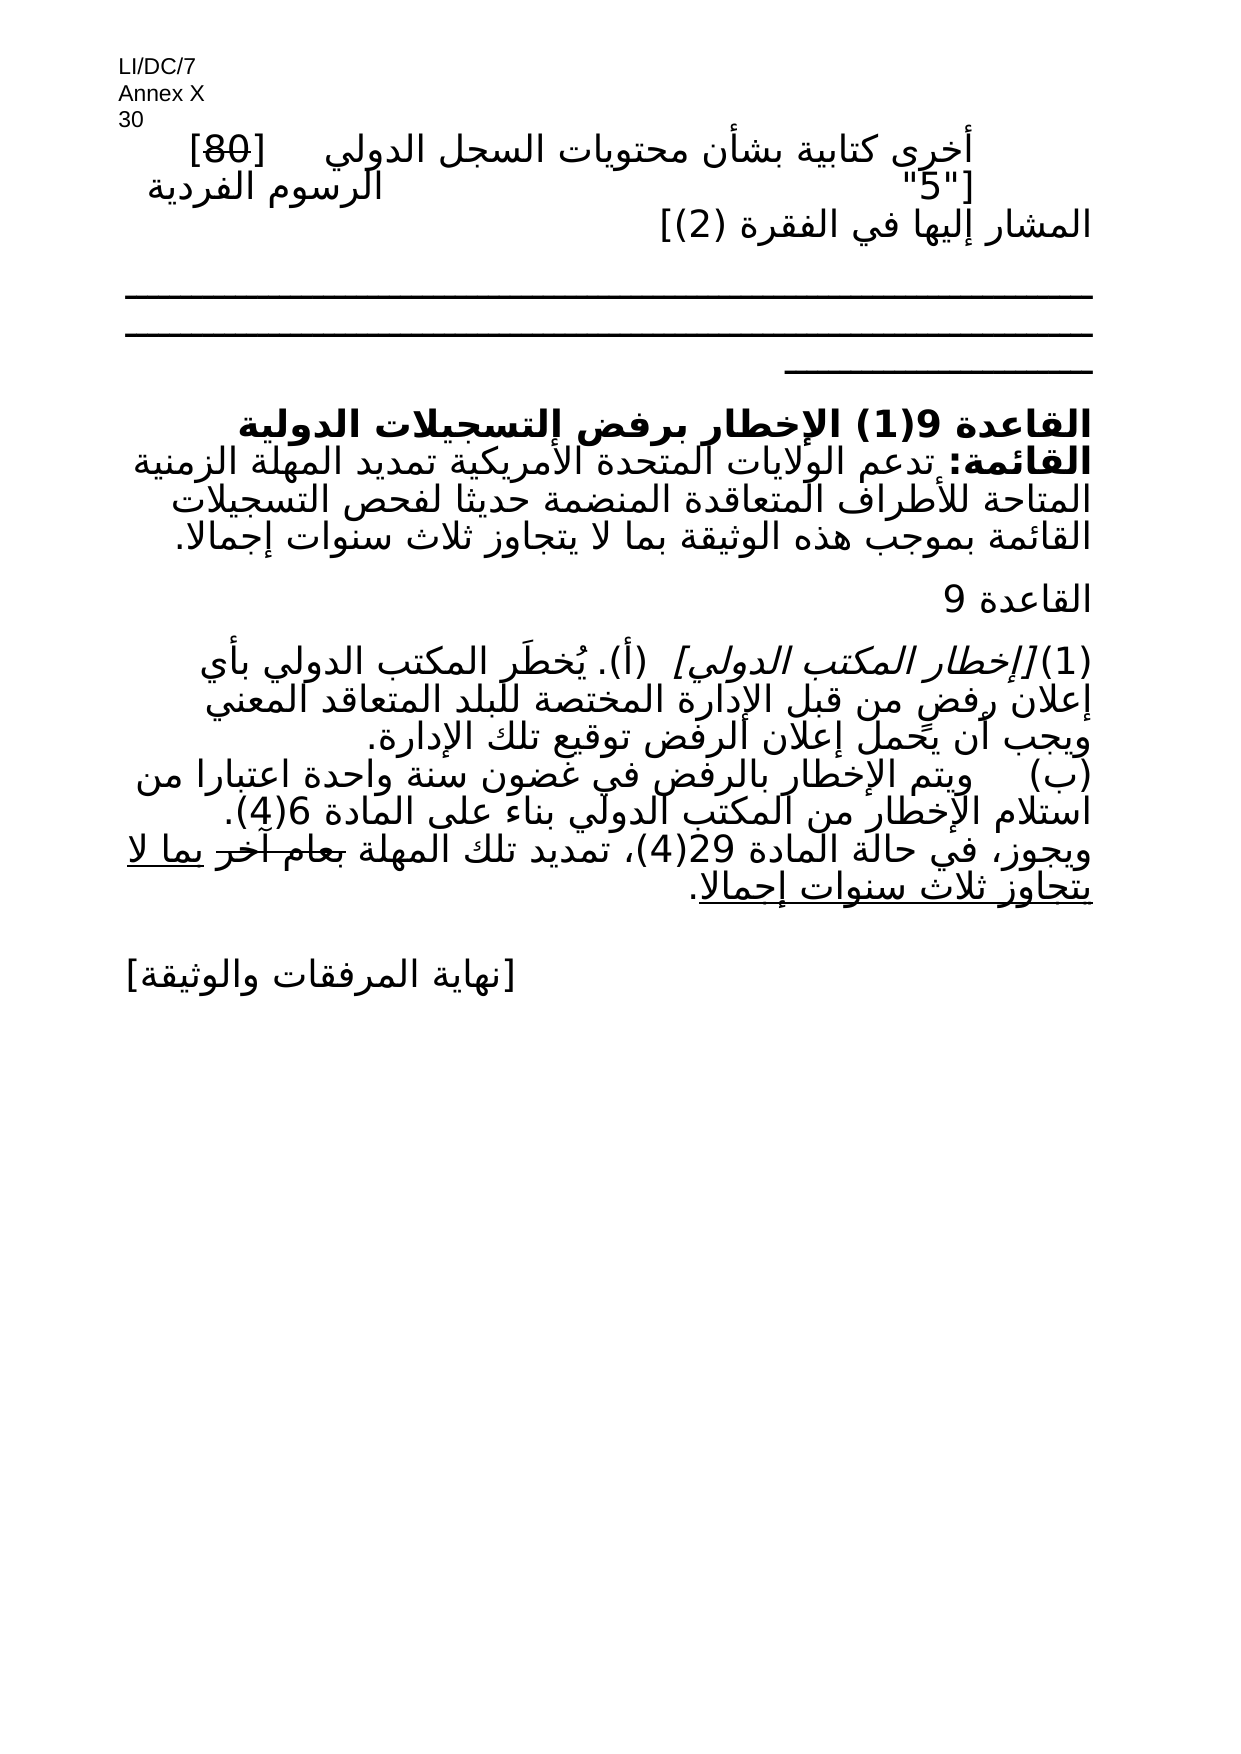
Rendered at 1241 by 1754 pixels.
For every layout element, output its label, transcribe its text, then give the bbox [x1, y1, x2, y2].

text (1) [إخطار المكتب الدولي] (أ). يُخطَر المكتب الدولي بأي إعلان رفضٍ من قبل الإدارة المختصة للبلد المتعاقد المعني ويجب أن يحمل إعلان الرفض توقيع تلك الإدارة. [118, 645, 1092, 757]
text [نهاية المرفقات والوثيقة] [118, 957, 516, 995]
text (ب) ويتم الإخطار بالرفض في غضون سنة واحدة اعتبارا من استلام الإخطار من المكتب الدولي بناء على المادة 6(4). ويجوز، في حالة المادة 29(4)، تمديد تلك المهلة بعام آخر بما لا يتجاوز ثلاث سنوات إجمالا. [118, 757, 1092, 907]
text القاعدة 9 [118, 582, 1092, 620]
text ["5" الرسوم الفردية المشار إليها في الفقرة (2)] [118, 170, 1092, 245]
text ــــــــــــــــــــــــــــــــــــــــــــــــــــــــــــــــــــــــــــــــــــــــــــــــــــــــــــــــــــــــــــــــــــــــــــــــــــــــــــــــــــــــــــــــــــــــــــــــــــــــــــ [118, 270, 1092, 382]
text أخرى كتابية بشأن محتويات السجل الدولي [80] [118, 132, 1093, 170]
text القاعدة 9(1) الإخطار برفض التسجيلات الدولية القائمة: تدعم الولايات المتحدة الأمريكية تمديد المهلة الزمنية المتاحة للأطراف المتعاقدة المنضمة حديثا لفحص التسجيلات القائمة بموجب هذه الوثيقة بما لا يتجاوز ثلاث سنوات إجمالا. [118, 407, 1092, 557]
